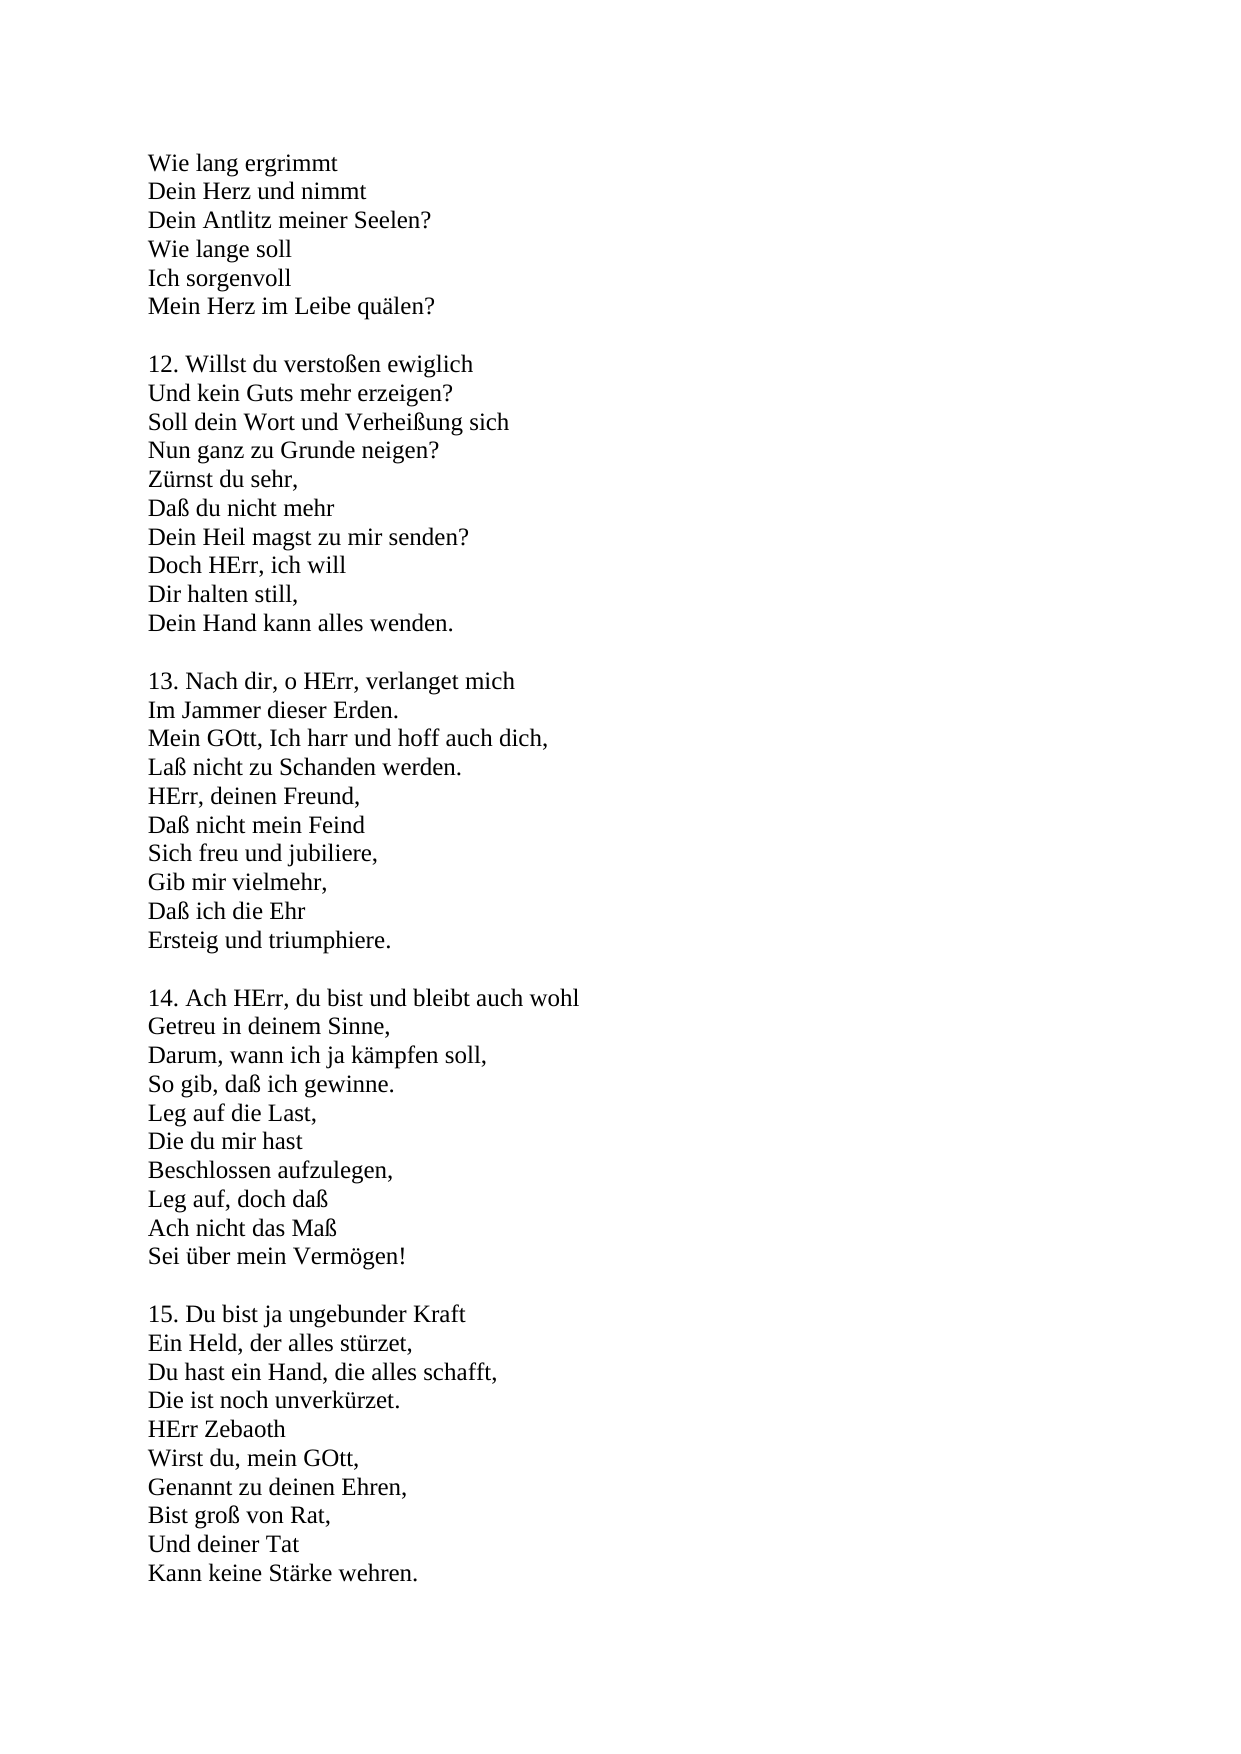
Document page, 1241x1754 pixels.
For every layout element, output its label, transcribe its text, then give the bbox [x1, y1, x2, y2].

text 13. Nach dir, o HErr, verlanget mich Im Jammer dieser Erden. Mein GOtt, Ich harr und hoff auch dich, Laß nicht zu Schanden werden. HErr, deinen Freund, Daß nicht mein Feind Sich freu und jubiliere, Gib mir vielmehr, Daß ich die Ehr Ersteig und triumphiere. [148, 666, 1093, 953]
text 15. Du bist ja ungebunder Kraft Ein Held, der alles stürzet, Du hast ein Hand, die alles schafft, Die ist noch unverkürzet. HErr Zebaoth Wirst du, mein GOtt, Genannt zu deinen Ehren, Bist groß von Rat, Und deiner Tat Kann keine Stärke wehren. [148, 1299, 1093, 1587]
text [148, 148, 1093, 320]
text 12. Willst du verstoßen ewiglich Und kein Guts mehr erzeigen? Soll dein Wort und Verheißung sich Nun ganz zu Grunde neigen? Zürnst du sehr, Daß du nicht mehr Dein Heil magst zu mir senden? Doch HErr, ich will Dir halten still, Dein Hand kann alles wenden. [148, 349, 1093, 637]
text 14. Ach HErr, du bist und bleibt auch wohl Getreu in deinem Sinne, Darum, wann ich ja kämpfen soll, So gib, daß ich gewinne. Leg auf die Last, Die du mir hast Beschlossen aufzulegen, Leg auf, doch daß Ach nicht das Maß Sei über mein Vermögen! [148, 983, 1093, 1270]
